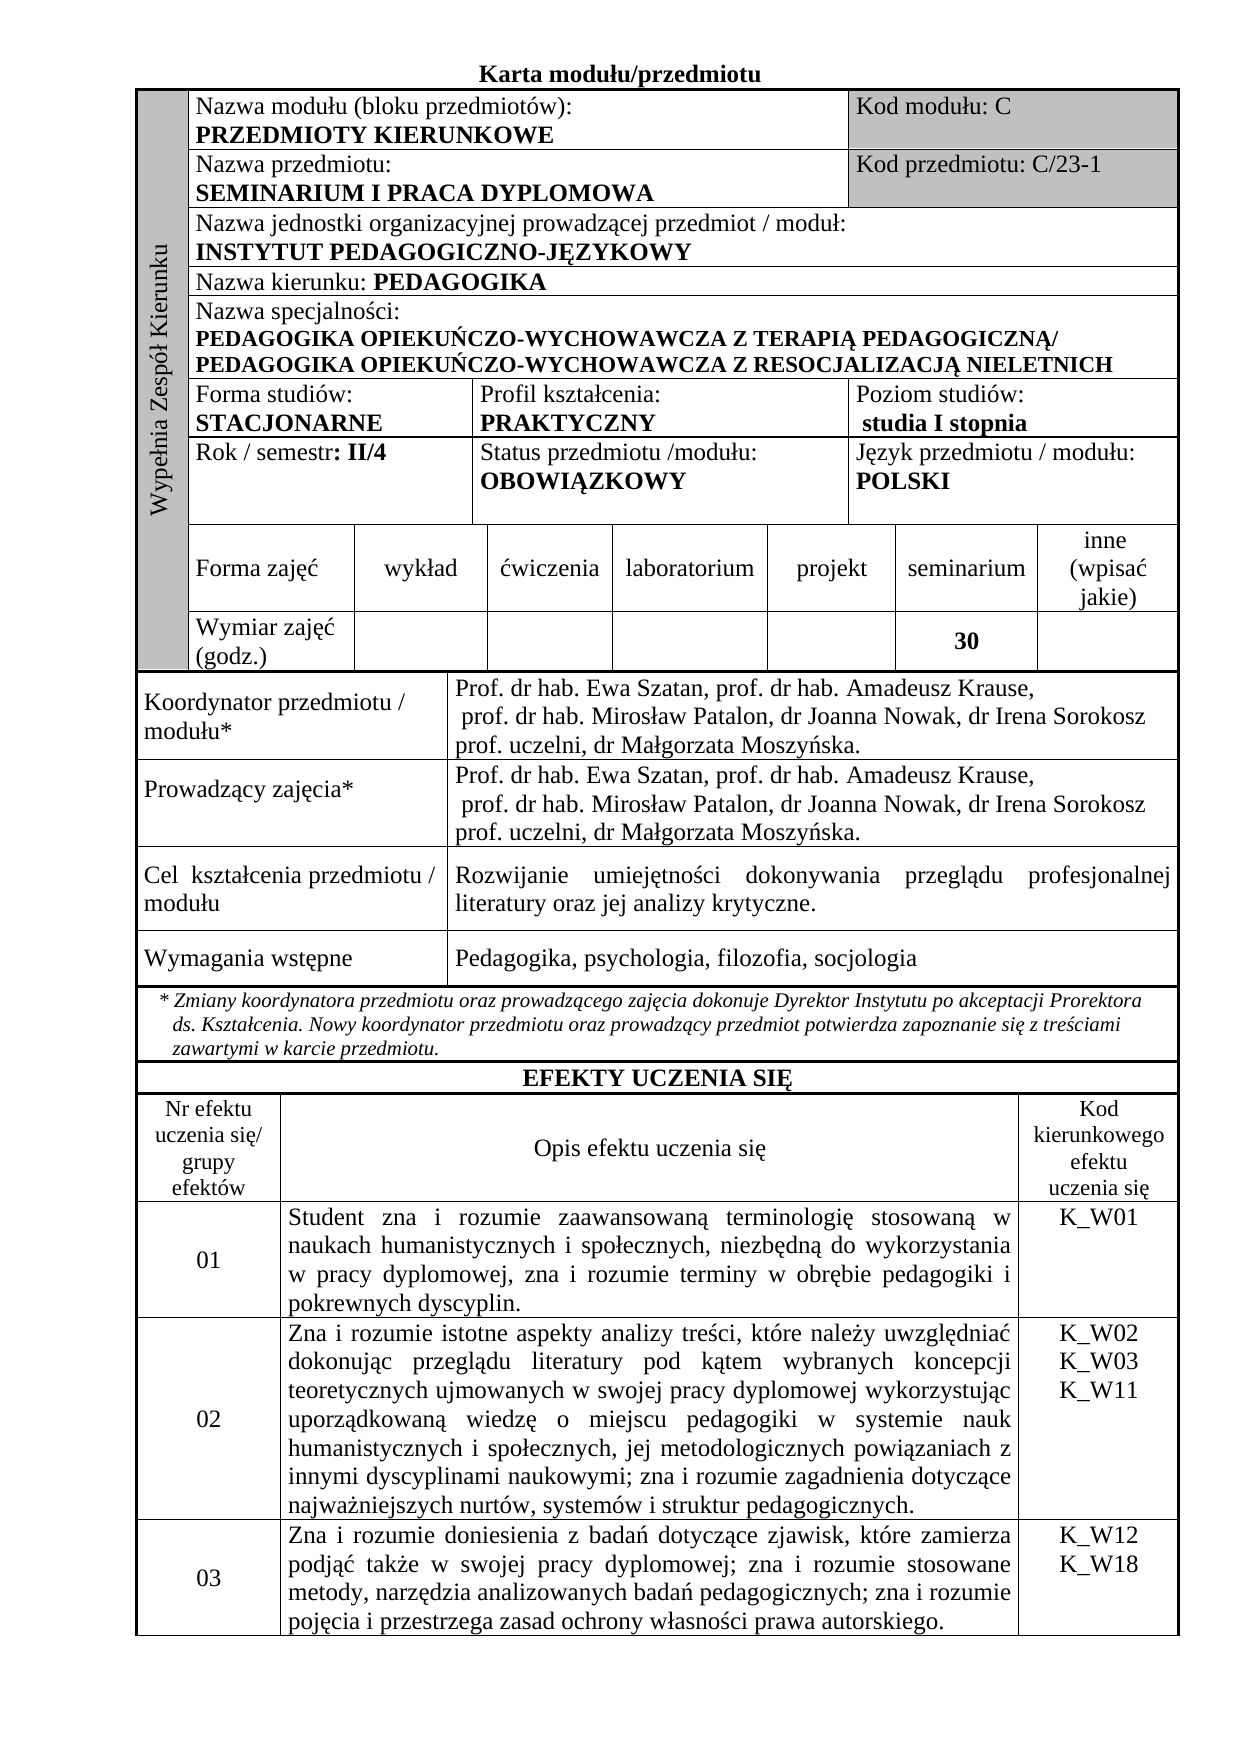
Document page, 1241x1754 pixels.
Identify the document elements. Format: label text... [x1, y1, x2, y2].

table_cell K_W12 K_W18 [1019, 1520, 1177, 1635]
table_cell Rozwijanie umiejętności dokonywania przeglądu profesjonalnej literatury oraz jej analizy krytyczne. [448, 847, 1177, 930]
table_cell [355, 612, 487, 669]
table_cell EFEKTY UCZENIA SIĘ [138, 1063, 1177, 1092]
table_cell Zna i rozumie istotne aspekty analizy treści, które należy uwzględniać dokonując przeglądu literatury pod kątem wybranych koncepcji teoretycznych ujmowanych w swojej pracy dyplomowej wykorzystując uporządkowaną wiedzę o miejscu pedagogiki w systemie nauk humanistycznych i społecznych, jej metodologicznych powiązaniach z innymi dyscyplinami naukowymi; zna i rozumie zagadnienia dotyczące najważniejszych nurtów, systemów i struktur pedagogicznych. [281, 1318, 1018, 1519]
table_cell Status przedmiotu /modułu: OBOWIĄZKOWY [473, 438, 848, 524]
table_cell 30 [896, 612, 1037, 669]
table_cell projekt [768, 525, 895, 611]
table_cell Język przedmiotu / modułu: POLSKI [849, 438, 1177, 524]
table_cell K_W02 K_W03 K_W11 [1019, 1318, 1177, 1519]
table_cell Pedagogika, psychologia, filozofia, socjologia [448, 931, 1177, 984]
table_header Kod modułu: C [849, 91, 1177, 148]
table_cell * Zmiany koordynatora przedmiotu oraz prowadzącego zajęcia dokonuje Dyrektor Instytutu po akceptacji Prorektora ds. Kształcenia. Nowy koordynator przedmiotu oraz prowadzący przedmiot potwierdza zapoznanie się z treściami zawartymi w karcie przedmiotu. [138, 988, 1177, 1060]
table_cell 02 [138, 1318, 280, 1519]
table_cell Prowadzący zajęcia* [138, 760, 447, 846]
table_cell Student zna i rozumie zaawansowaną terminologię stosowaną w naukach humanistycznych i społecznych, niezbędną do wykorzystania w pracy dyplomowej, zna i rozumie terminy w obrębie pedagogiki i pokrewnych dyscyplin. [281, 1202, 1018, 1317]
table_cell Nazwa specjalności: PEDAGOGIKA OPIEKUŃCZO-WYCHOWAWCZA Z TERAPIĄ PEDAGOGICZNĄ/ PEDAGOGIKA OPIEKUŃCZO-WYCHOWAWCZA Z RESOCJALIZACJĄ NIELETNICH [189, 296, 1177, 378]
table_cell Prof. dr hab. Ewa Szatan, prof. dr hab. Amadeusz Krause, prof. dr hab. Mirosław Patalon, dr Joanna Nowak, dr Irena Sorokosz prof. uczelni, dr Małgorzata Moszyńska. [448, 760, 1177, 846]
subtitle Karta modułu/przedmiotu [148, 59, 1093, 88]
table_cell K_W01 [1019, 1202, 1177, 1317]
table_cell [768, 612, 895, 669]
table_cell [488, 612, 612, 669]
table_cell 03 [138, 1520, 280, 1635]
table_cell Opis efektu uczenia się [281, 1095, 1018, 1201]
table_cell inne (wpisać jakie) [1038, 525, 1177, 611]
table_cell seminarium [896, 525, 1037, 611]
table_cell Forma zajęć [189, 525, 354, 611]
table_cell Poziom studiów: studia I stopnia [849, 379, 1177, 436]
table_cell wykład [355, 525, 487, 611]
table_cell [1038, 612, 1177, 669]
table_cell Cel kształcenia przedmiotu / modułu [138, 847, 447, 930]
table_cell Nazwa jednostki organizacyjnej prowadzącej przedmiot / moduł: INSTYTUT PEDAGOGICZNO-JĘZYKOWY [189, 208, 1177, 266]
table_cell Wymagania wstępne [138, 931, 447, 984]
table_cell Zna i rozumie doniesienia z badań dotyczące zjawisk, które zamierza podjąć także w swojej pracy dyplomowej; zna i rozumie stosowane metody, narzędzia analizowanych badań pedagogicznych; zna i rozumie pojęcia i przestrzega zasad ochrony własności prawa autorskiego. [281, 1520, 1018, 1635]
table_cell [613, 612, 767, 669]
table_cell 01 [138, 1202, 280, 1317]
table_cell Rok / semestr: II/4 [189, 438, 472, 524]
table_header Wypełnia Zespół Kierunku [138, 91, 188, 669]
table_cell Prof. dr hab. Ewa Szatan, prof. dr hab. Amadeusz Krause, prof. dr hab. Mirosław Patalon, dr Joanna Nowak, dr Irena Sorokosz prof. uczelni, dr Małgorzata Moszyńska. [448, 673, 1177, 759]
table_cell Kod przedmiotu: C/23-1 [849, 150, 1177, 207]
table_cell Nr efektu uczenia się/ grupy efektów [138, 1095, 280, 1201]
table_cell Koordynator przedmiotu / modułu* [138, 673, 447, 759]
table_cell Nazwa kierunku: PEDAGOGIKA [189, 267, 1177, 295]
table_cell Forma studiów: STACJONARNE [189, 379, 472, 436]
table_cell ćwiczenia [488, 525, 612, 611]
table_header Nazwa modułu (bloku przedmiotów): PRZEDMIOTY KIERUNKOWE [189, 91, 848, 148]
table_cell Kod kierunkowego efektu uczenia się [1019, 1095, 1177, 1201]
table_cell Nazwa przedmiotu: SEMINARIUM I PRACA DYPLOMOWA [189, 150, 848, 207]
table_cell Wymiar zajęć (godz.) [189, 612, 354, 669]
table_cell laboratorium [613, 525, 767, 611]
table_cell Profil kształcenia: PRAKTYCZNY [473, 379, 848, 436]
